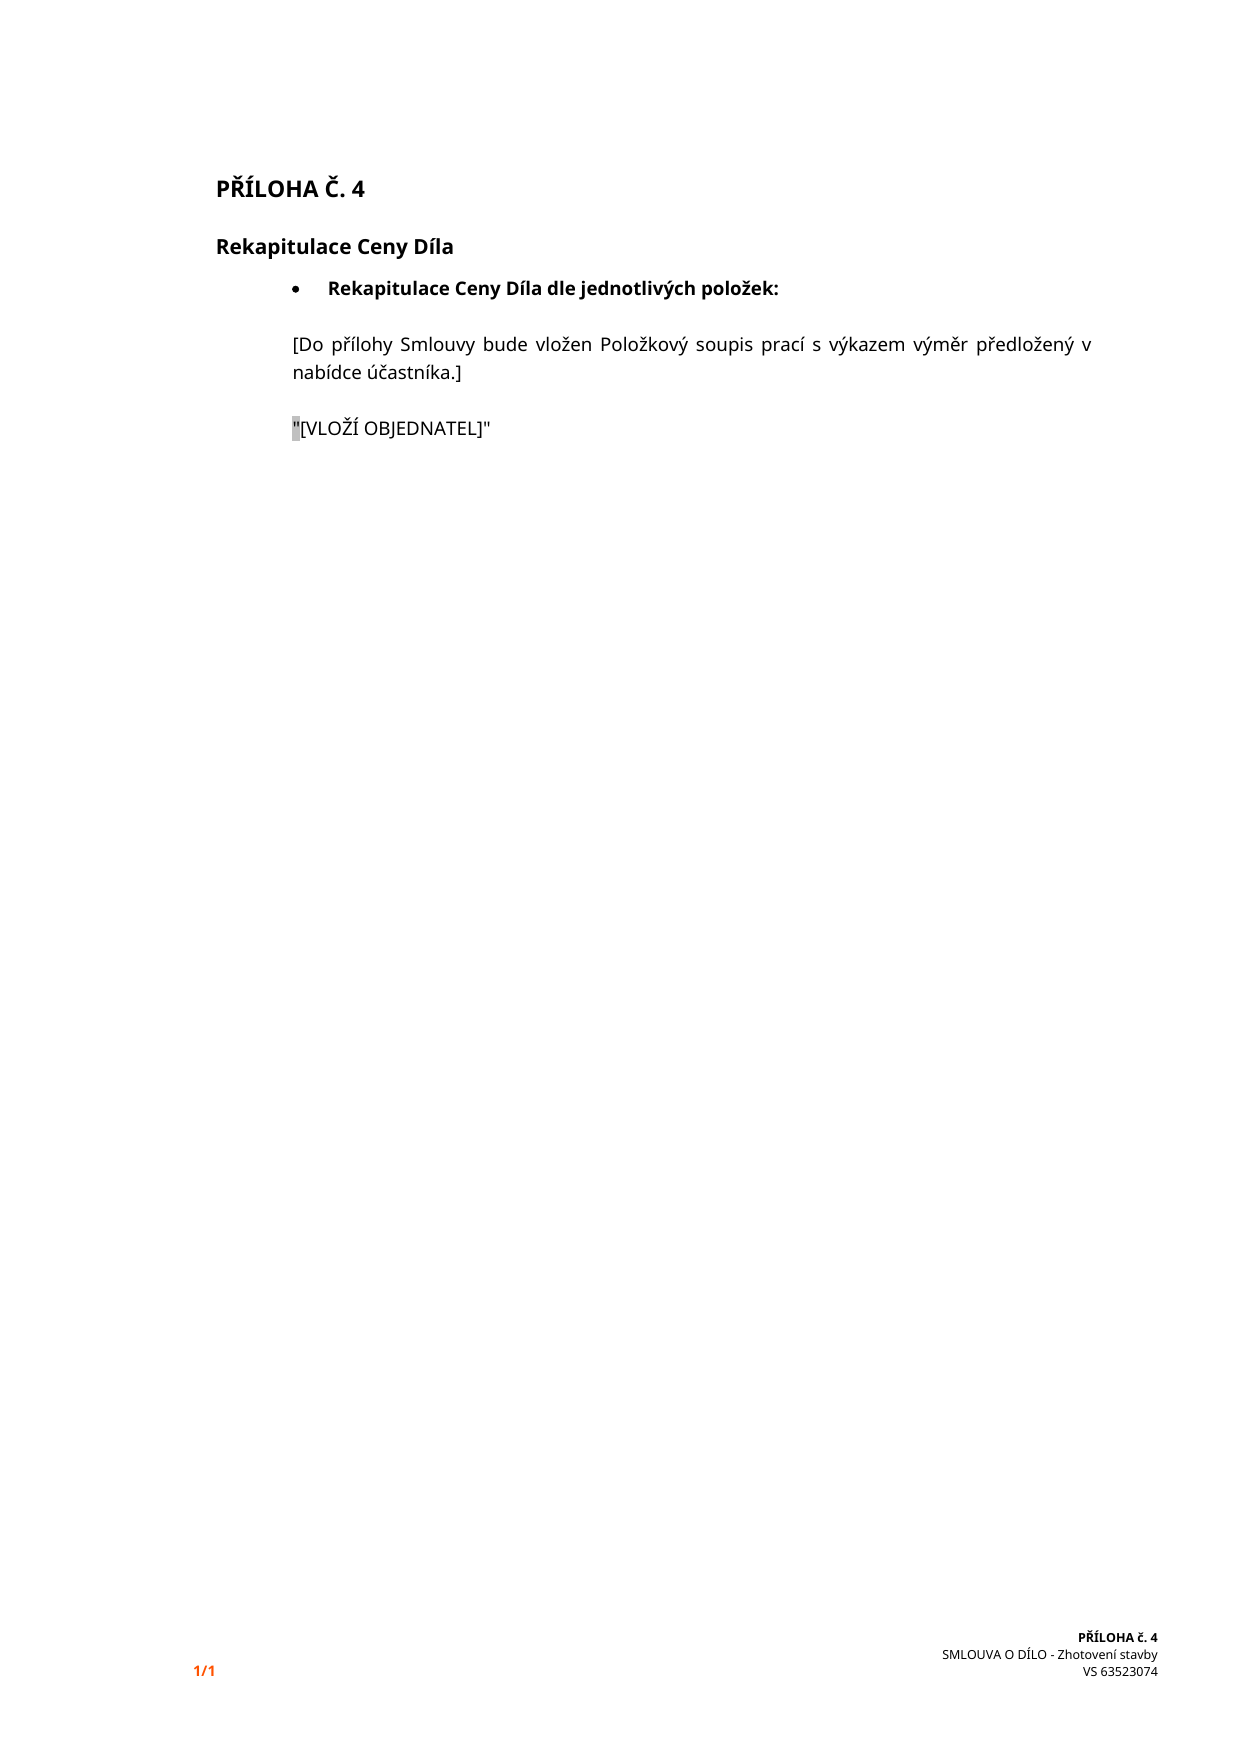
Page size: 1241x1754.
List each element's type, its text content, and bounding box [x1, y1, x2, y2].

text Rekapitulace Ceny Díla [216, 232, 1093, 260]
text Rekapitulace Ceny Díla dle jednotlivých položek: [292, 276, 1093, 301]
text Příloha č. 4 [216, 172, 1093, 204]
list [Do přílohy Smlouvy bude vložen Položkový soupis prací s výkazem výměr předložený v nabídce účastníka.] [292, 332, 1093, 385]
